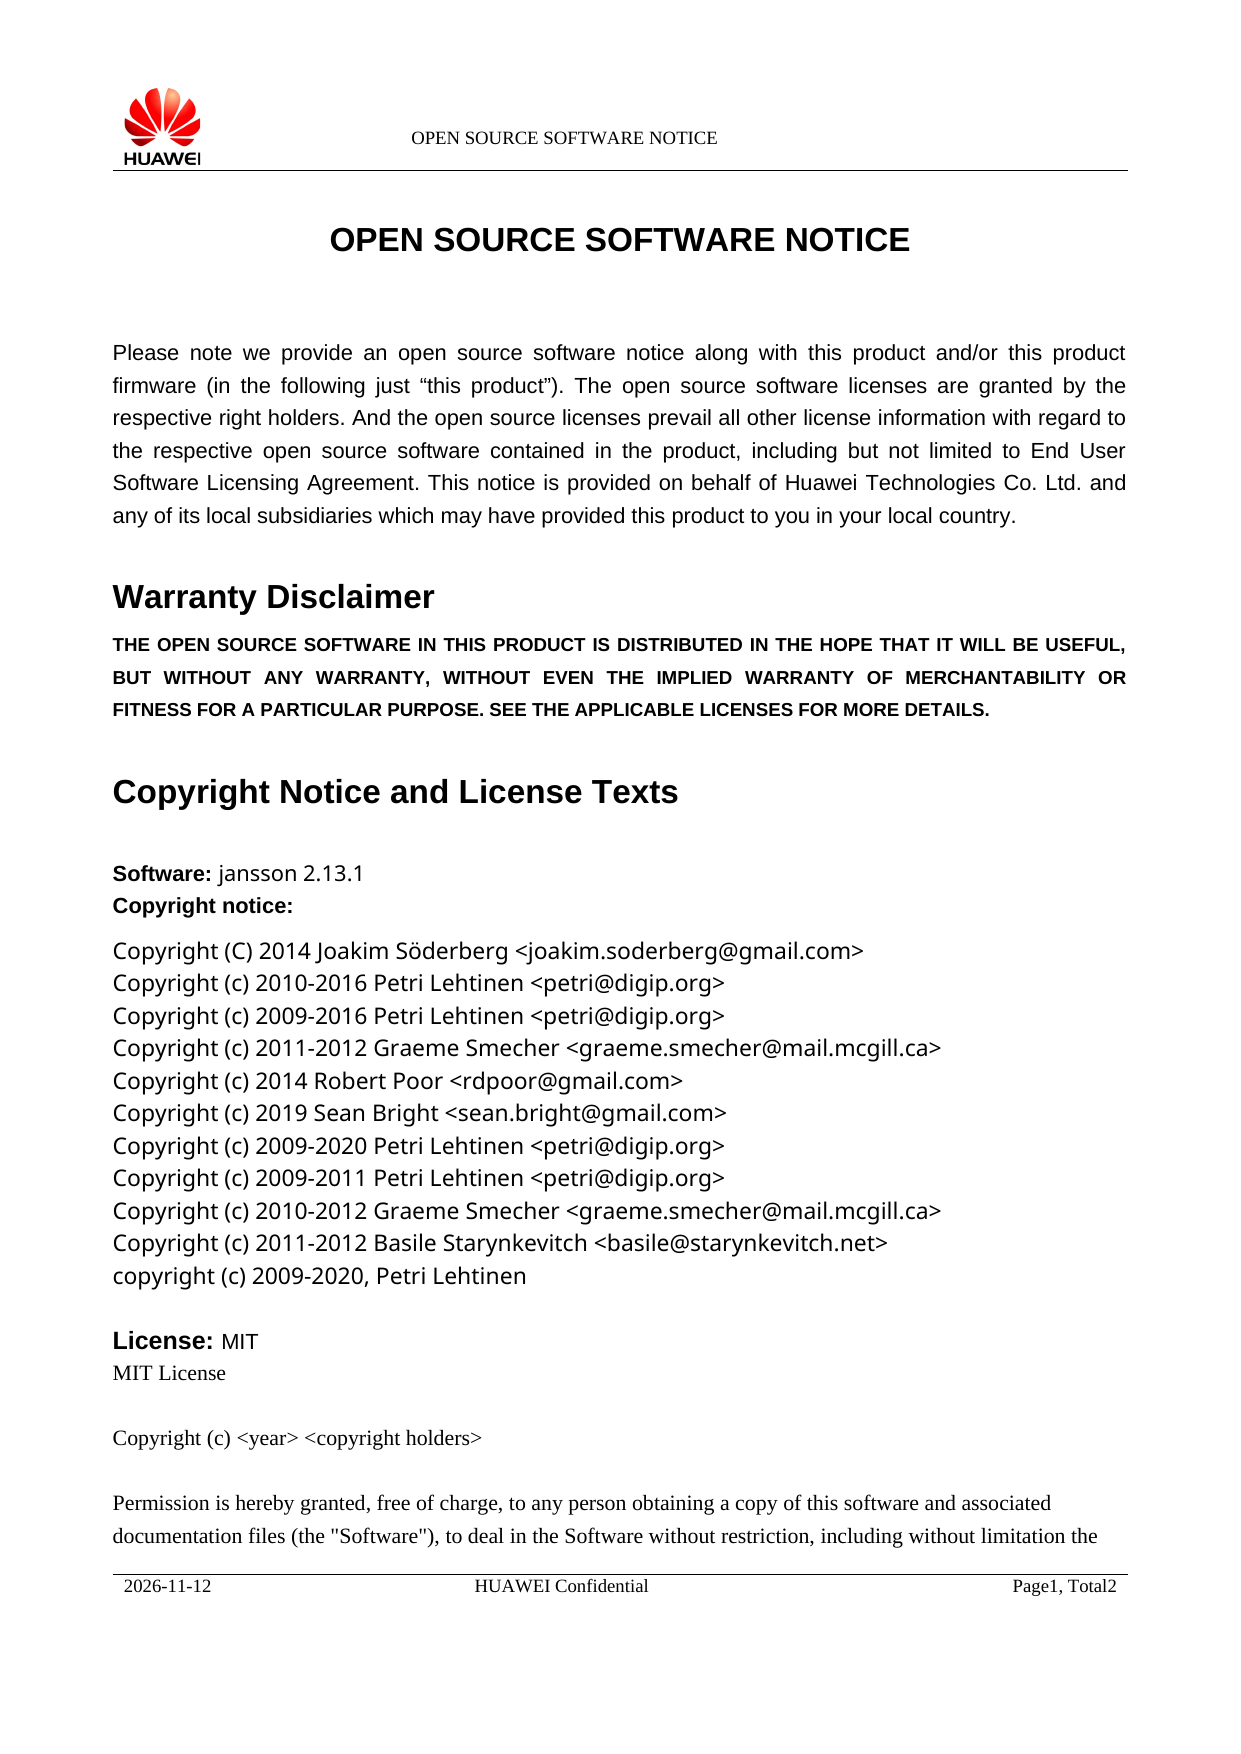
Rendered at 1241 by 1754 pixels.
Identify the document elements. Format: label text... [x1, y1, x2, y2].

text Please note we provide an open source software notice along with this product and/or this product firmware (in the following just “this product”). The open source software licenses are granted by the respective right holders. And the open source licenses prevail all other license information with regard to the respective open source software contained in the product, including but not limited to End User Software Licensing Agreement. This notice is provided on behalf of Huawei Technologies Co. Ltd. and any of its local subsidiaries which may have provided this product to you in your local country. [112, 336, 1128, 531]
text Copyright Notice and License Texts [112, 759, 1128, 824]
text The open source software in this product is distributed in the hope that it will be useful, but WITHOUT ANY WARRANTY, without even the implied warranty of MERCHANTABILITY or FITNESS FOR A PARTICULAR PURPOSE. See the applicable licenses for more details. [112, 629, 1128, 726]
text License: MIT [112, 1324, 1128, 1356]
picture [124, 88, 201, 165]
text Copyright (C) 2014 Joakim Söderberg <joakim.soderberg@gmail.com> Copyright (c) 2010-2016 Petri Lehtinen <petri@digip.org> Copyright (c) 2009-2016 Petri Lehtinen <petri@digip.org> Copyright (c) 2011-2012 Graeme Smecher <graeme.smecher@mail.mcgill.ca> Copyright (c) 2014 Robert Poor <rdpoor@gmail.com> Copyright (c) 2019 Sean Bright <sean.bright@gmail.com> Copyright (c) 2009-2020 Petri Lehtinen <petri@digip.org> Copyright (c) 2009-2011 Petri Lehtinen <petri@digip.org> Copyright (c) 2010-2012 Graeme Smecher <graeme.smecher@mail.mcgill.ca> Copyright (c) 2011-2012 Basile Starynkevitch <basile@starynkevitch.net> copyright (c) 2009-2020, Petri Lehtinen [112, 934, 1128, 1324]
text Warranty Disclaimer [112, 564, 1128, 629]
title Software: jansson 2.13.1 [112, 856, 1128, 889]
text Copyright notice: [112, 889, 1128, 921]
text OPEN SOURCE SOFTWARE NOTICE [112, 206, 1128, 271]
